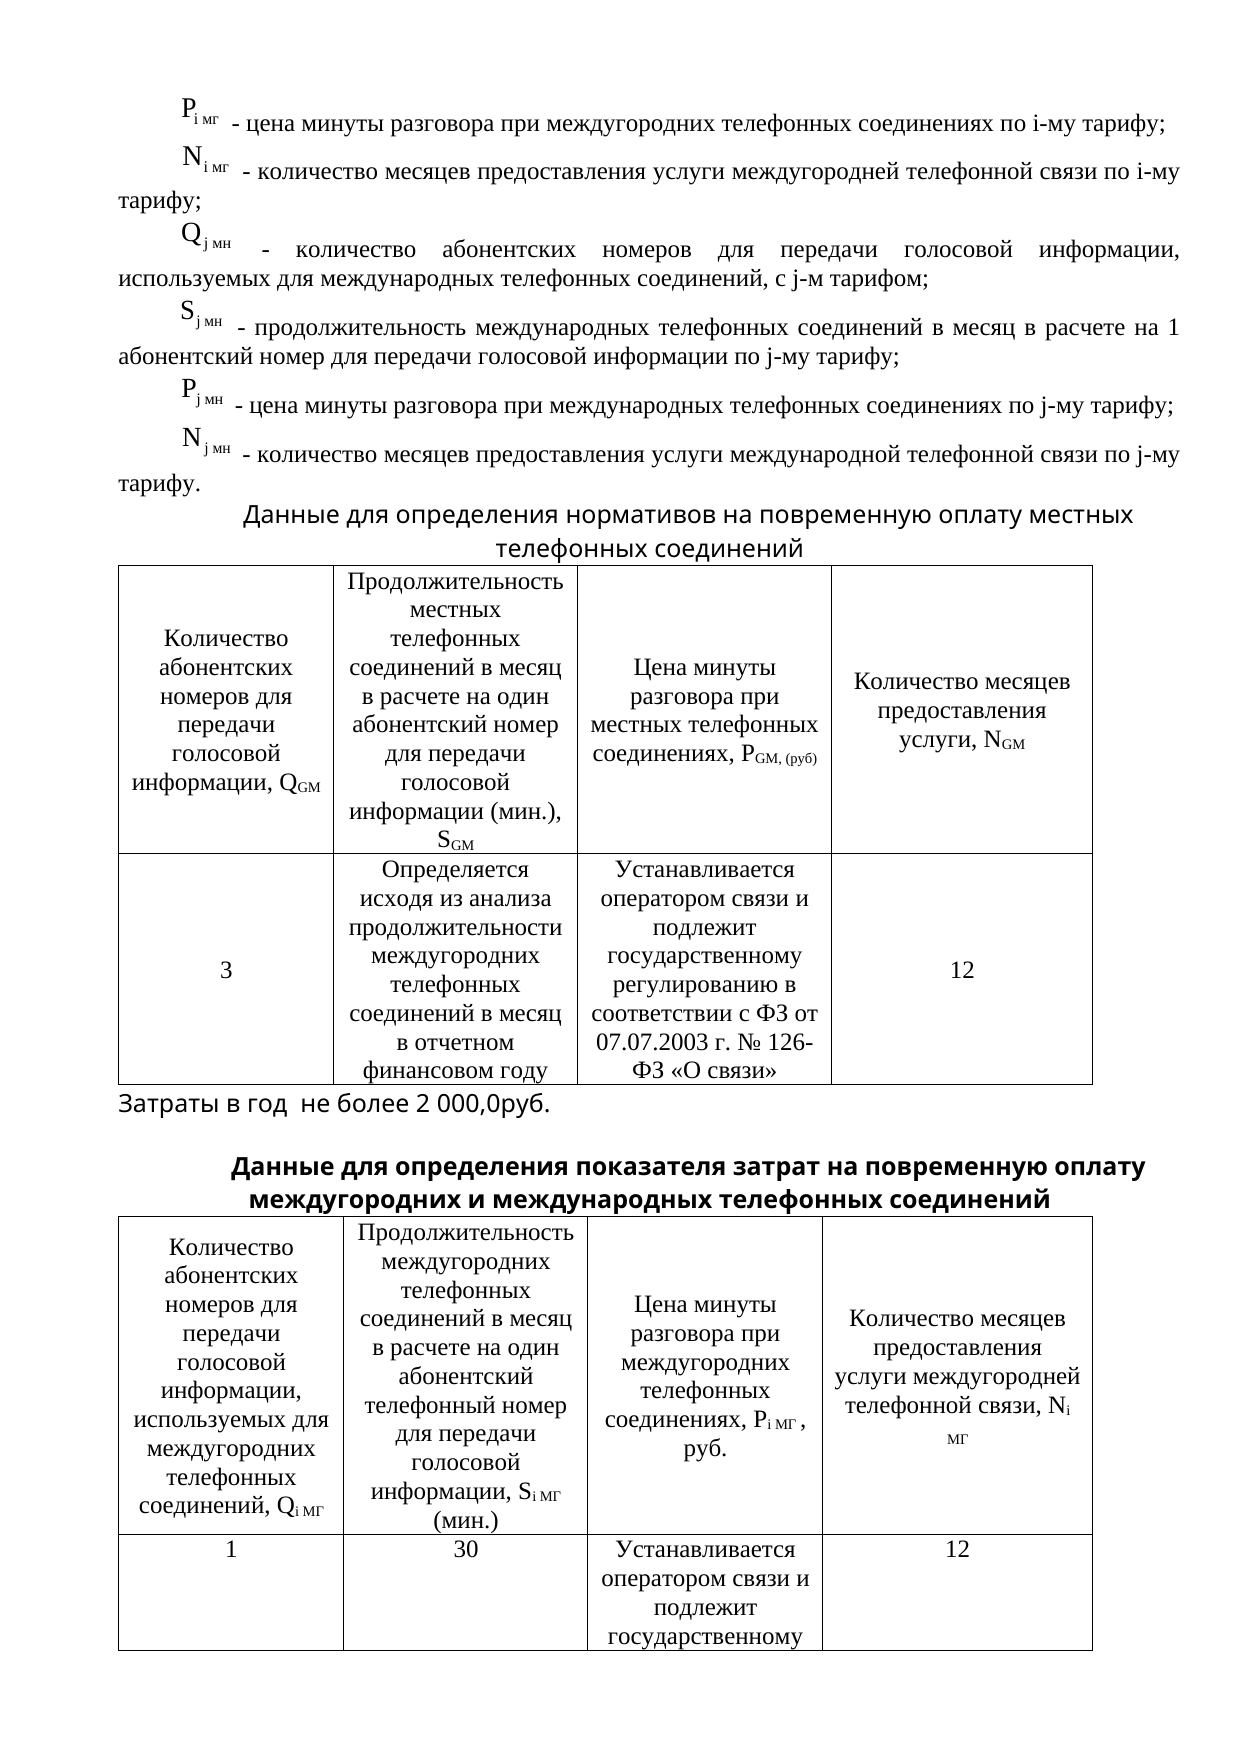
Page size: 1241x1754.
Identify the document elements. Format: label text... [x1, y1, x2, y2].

table_header Количество абонентских номеров для передачи голосовой информации, используемых для междугородних телефонных соединений, Qi МГ [119, 1217, 343, 1533]
table_cell 30 [344, 1535, 587, 1649]
text Данные для определения показателя затрат на повременную оплату междугородних и международных телефонных соединений [118, 1148, 1181, 1216]
table_cell 1 [119, 1535, 343, 1649]
table_header Количество месяцев предоставления услуги, NGM [832, 566, 1092, 853]
table_cell Устанавливается оператором связи и подлежит государственному регулированию в соответствии с ФЗ от 07.07.2003 г. № 126-ФЗ «О связи» [578, 854, 831, 1084]
table_cell 12 [832, 854, 1092, 1084]
table_header Продолжительность междугородних телефонных соединений в месяц в расчете на один абонентский телефонный номер для передачи голосовой информации, Si МГ (мин.) [344, 1217, 587, 1533]
text - цена минуты разговора при международных телефонных соединениях по j-му тарифу; [118, 369, 1181, 419]
table_header Количество абонентских номеров для передачи голосовой информации, QGM [119, 566, 333, 853]
text - количество месяцев предоставления услуги междугородней телефонной связи по i-му тарифу; [118, 137, 1181, 214]
table_header Цена минуты разговора при междугородних телефонных соединениях, Pi МГ , руб. [588, 1217, 822, 1533]
table_cell 3 [119, 854, 333, 1084]
text - продолжительность международных телефонных соединений в месяц в расчете на 1 абонентский номер для передачи голосовой информации по j-му тарифу; [118, 292, 1181, 369]
text Затраты в год не более 2 000,0руб. [118, 1085, 1181, 1119]
text - количество месяцев предоставления услуги международной телефонной связи по j-му тарифу. [118, 419, 1181, 497]
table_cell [588, 1535, 822, 1649]
table_header Цена минуты разговора при местных телефонных соединениях, PGM, (руб) [578, 566, 831, 853]
text - количество абонентских номеров для передачи голосовой информации, используемых для международных телефонных соединений, с j-м тарифом; [118, 214, 1181, 292]
table_header Продолжительность местных телефонных соединений в месяц в расчете на один абонентский номер для передачи голосовой информации (мин.), SGM [334, 566, 577, 853]
table_header Количество месяцев предоставления услуги междугородней телефонной связи, Ni МГ [823, 1217, 1092, 1533]
table_cell Определяется исходя из анализа продолжительности междугородних телефонных соединений в месяц в отчетном финансовом году [334, 854, 577, 1084]
text - цена минуты разговора при междугородних телефонных соединениях по i-му тарифу; [118, 89, 1181, 137]
table_cell 12 [823, 1535, 1092, 1649]
text Данные для определения нормативов на повременную оплату местных телефонных соединений [118, 497, 1181, 565]
